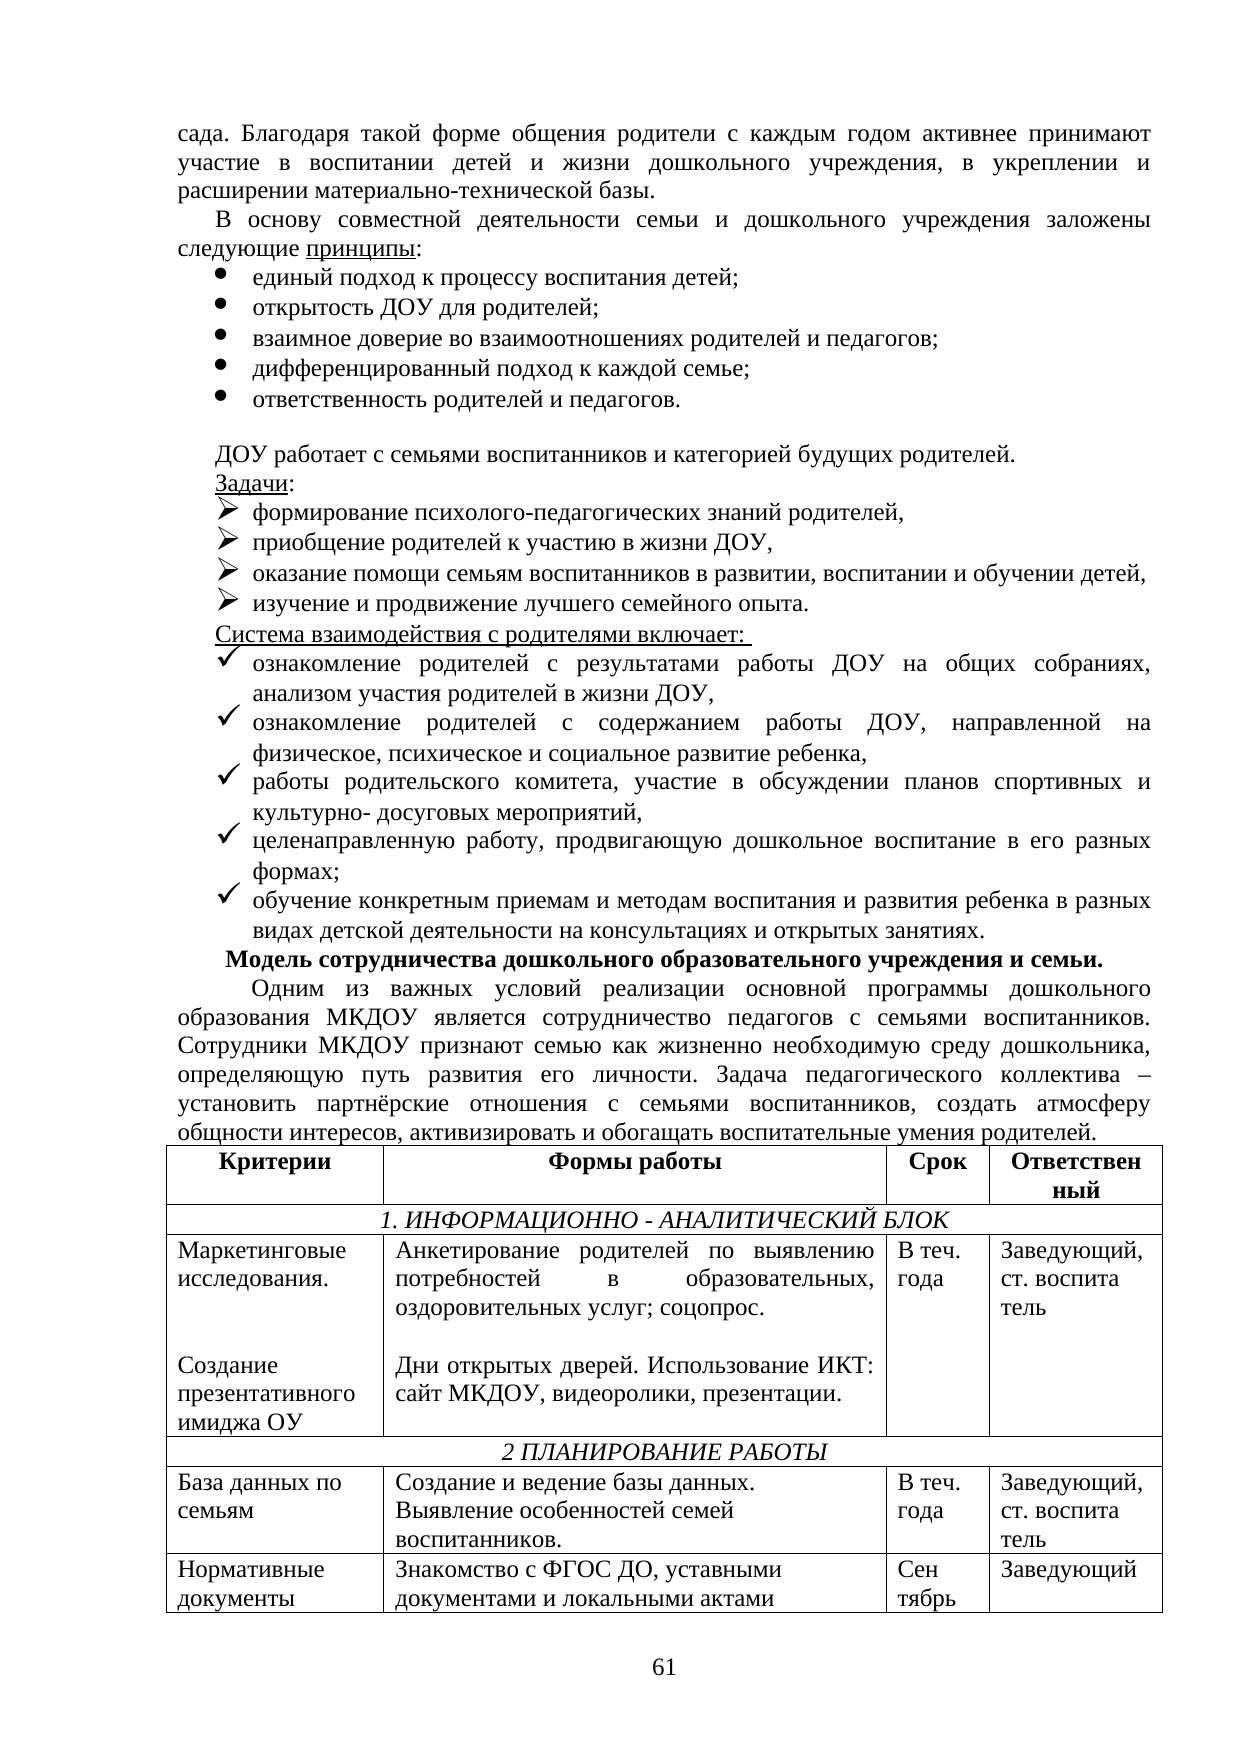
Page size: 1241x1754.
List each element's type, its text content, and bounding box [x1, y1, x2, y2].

text В основу совместной деятельности семьи и дошкольного учреждения заложены следующие принципы: [177, 204, 1152, 262]
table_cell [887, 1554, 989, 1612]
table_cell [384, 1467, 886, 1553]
text Модель сотрудничества дошкольного образовательного учреждения и семьи. [177, 944, 1152, 973]
list дифференцированный подход к каждой семье; [215, 353, 1152, 384]
list работы родительского комитета, участие в обсуждении планов спортивных и культурно- досуговых мероприятий, [215, 766, 1152, 826]
list оказание помощи семьям воспитанников в развитии, воспитании и обучении детей, [215, 558, 1152, 588]
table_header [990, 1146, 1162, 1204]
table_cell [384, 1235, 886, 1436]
list целенаправленную работу, продвигающую дошкольное воспитание в его разных формах; [215, 826, 1152, 885]
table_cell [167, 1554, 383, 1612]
text Одним из важных условий реализации основной программы дошкольного образования МКДОУ является сотрудничество педагогов с семьями воспитанников. Сотрудники МКДОУ признают семью как жизненно необходимую среду дошкольника, определяющую путь развития его личности. Задача педагогического коллектива – установить партнёрские отношения с семьями воспитанников, создать атмосферу общности интересов, активизировать и обогащать воспитательные умения родителей. [177, 973, 1152, 1145]
list открытость ДОУ для родителей; [215, 292, 1152, 323]
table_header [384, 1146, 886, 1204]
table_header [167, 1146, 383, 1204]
list ответственность родителей и педагогов. [215, 384, 1152, 414]
list ознакомление родителей с содержанием работы ДОУ, направленной на физическое, психическое и социальное развитие ребенка, [215, 707, 1152, 766]
list приобщение родителей к участию в жизни ДОУ, [215, 527, 1152, 558]
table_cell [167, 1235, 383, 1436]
list единый подход к процессу воспитания детей; [215, 262, 1152, 292]
text Задачи: [177, 468, 1152, 497]
list обучение конкретным приемам и методам воспитания и развития ребенка в разных видах детской деятельности на консультациях и открытых занятиях. [215, 885, 1152, 944]
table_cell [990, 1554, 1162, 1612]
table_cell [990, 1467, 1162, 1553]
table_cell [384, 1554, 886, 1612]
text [177, 118, 1152, 204]
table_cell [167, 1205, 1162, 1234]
list ознакомление родителей с результатами работы ДОУ на общих собраниях, анализом участия родителей в жизни ДОУ, [215, 648, 1152, 707]
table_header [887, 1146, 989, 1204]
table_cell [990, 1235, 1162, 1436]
list взаимное доверие во взаимоотношениях родителей и педагогов; [215, 323, 1152, 353]
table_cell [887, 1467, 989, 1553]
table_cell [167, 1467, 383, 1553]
text ДОУ работает с семьями воспитанников и категорией будущих родителей. [177, 439, 1152, 468]
text Система взаимодействия с родителями включает: [177, 619, 1152, 648]
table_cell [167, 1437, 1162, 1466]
list формирование психолого-педагогических знаний родителей, [215, 497, 1152, 527]
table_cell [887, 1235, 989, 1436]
list изучение и продвижение лучшего семейного опыта. [215, 588, 1152, 619]
